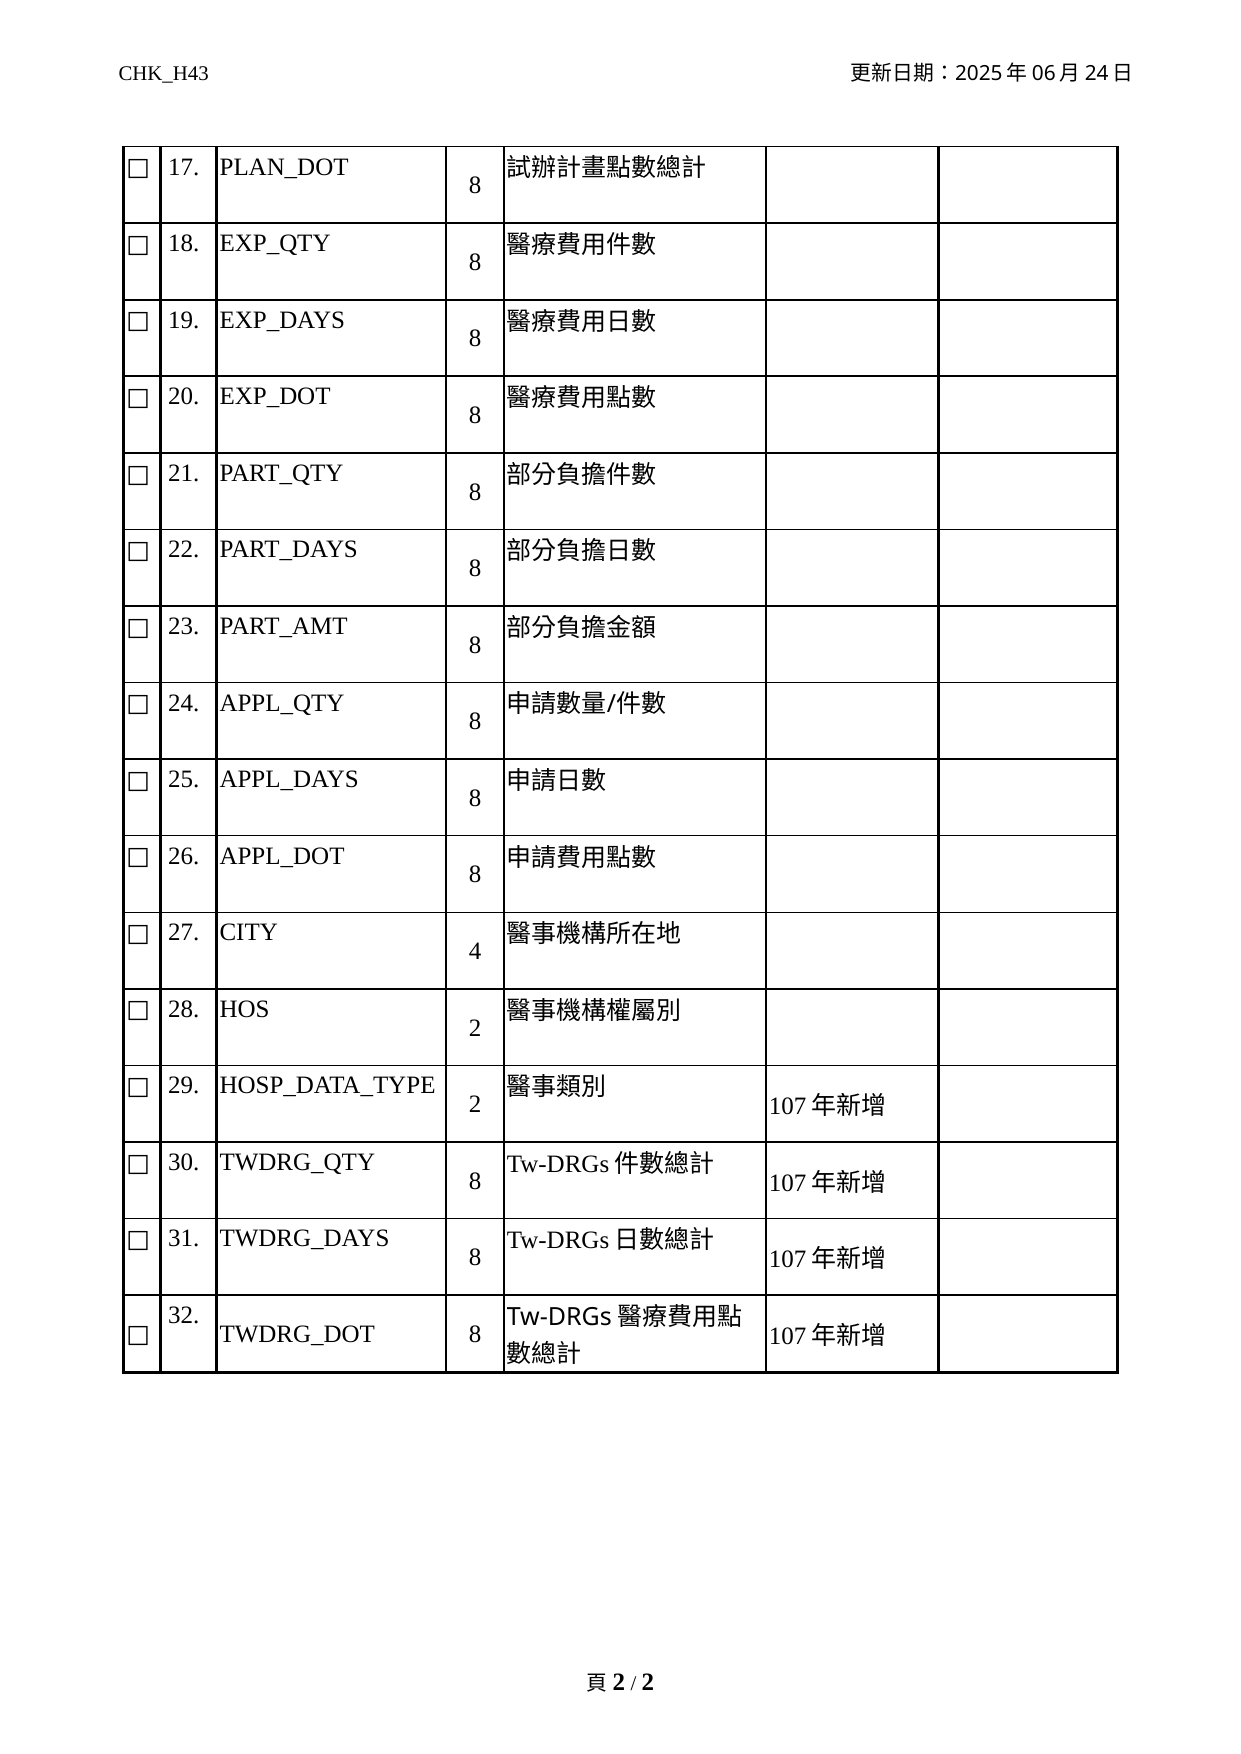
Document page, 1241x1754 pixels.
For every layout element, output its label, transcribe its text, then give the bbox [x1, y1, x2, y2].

table_cell PART_DAYS [218, 530, 445, 605]
table_cell HOSP_DATA_TYPE [218, 1066, 445, 1141]
table_cell [162, 990, 215, 1064]
table_cell □ [125, 1143, 159, 1218]
table_cell 醫事機構所在地 [505, 913, 765, 988]
table_cell PART_AMT [218, 607, 445, 682]
table_cell [162, 1219, 215, 1294]
table_cell 8 [447, 377, 503, 452]
table_cell [162, 607, 215, 682]
table_cell APPL_DOT [218, 836, 445, 911]
table_cell [940, 683, 1116, 758]
table_cell [940, 1296, 1116, 1371]
table_cell 8 [447, 607, 503, 682]
table_cell 部分負擔金額 [505, 607, 765, 682]
table_cell CITY [218, 913, 445, 988]
table_cell 8 [447, 301, 503, 375]
table_cell [767, 836, 937, 911]
table_cell □ [125, 683, 159, 758]
table_cell EXP_DAYS [218, 301, 445, 375]
table_cell [767, 530, 937, 605]
table_cell □ [125, 1219, 159, 1294]
table_cell 8 [447, 224, 503, 299]
table_cell □ [125, 1296, 159, 1371]
table_cell 107年新增 [767, 1219, 937, 1294]
table_cell 8 [447, 530, 503, 605]
table_cell □ [125, 990, 159, 1064]
table_cell [767, 990, 937, 1064]
table_cell □ [125, 836, 159, 911]
table_cell 8 [447, 683, 503, 758]
table_cell [162, 760, 215, 835]
table_cell APPL_QTY [218, 683, 445, 758]
table_cell [162, 1296, 215, 1371]
table_cell 8 [447, 1296, 503, 1371]
table_cell PLAN_DOT [218, 147, 445, 222]
table_cell 8 [447, 1219, 503, 1294]
table_cell 4 [447, 913, 503, 988]
table_cell 醫療費用件數 [505, 224, 765, 299]
table_cell [940, 760, 1116, 835]
table_cell Tw-DRGs件數總計 [505, 1143, 765, 1218]
table_cell □ [125, 607, 159, 682]
table_cell 醫療費用日數 [505, 301, 765, 375]
table_cell EXP_QTY [218, 224, 445, 299]
table_cell 申請日數 [505, 760, 765, 835]
table_cell □ [125, 454, 159, 528]
table_cell [162, 454, 215, 528]
table_cell 107年新增 [767, 1143, 937, 1218]
table_cell □ [125, 1066, 159, 1141]
table_cell [162, 1066, 215, 1141]
table_cell [940, 1219, 1116, 1294]
table_cell [162, 147, 215, 222]
table_cell [767, 683, 937, 758]
table_cell 申請數量/件數 [505, 683, 765, 758]
table_cell [767, 377, 937, 452]
table_cell [767, 760, 937, 835]
table_cell [767, 913, 937, 988]
table_cell 2 [447, 1066, 503, 1141]
table_cell 8 [447, 760, 503, 835]
table_cell APPL_DAYS [218, 760, 445, 835]
table_cell □ [125, 913, 159, 988]
table_cell TWDRG_QTY [218, 1143, 445, 1218]
table_cell 醫事類別 [505, 1066, 765, 1141]
table_cell [940, 224, 1116, 299]
table_cell [940, 836, 1116, 911]
table_cell □ [125, 147, 159, 222]
table_cell EXP_DOT [218, 377, 445, 452]
table_cell □ [125, 377, 159, 452]
table_cell [767, 147, 937, 222]
table_cell [940, 1143, 1116, 1218]
table_cell Tw-DRGs日數總計 [505, 1219, 765, 1294]
table_cell TWDRG_DOT [218, 1296, 445, 1371]
table_cell 8 [447, 1143, 503, 1218]
table_cell [162, 683, 215, 758]
table_cell 部分負擔件數 [505, 454, 765, 528]
table_cell □ [125, 760, 159, 835]
table_cell 醫事機構權屬別 [505, 990, 765, 1064]
table_cell [767, 301, 937, 375]
table_cell 107年新增 [767, 1066, 937, 1141]
table_cell PART_QTY [218, 454, 445, 528]
table_cell 申請費用點數 [505, 836, 765, 911]
table_cell [940, 990, 1116, 1064]
table_cell □ [125, 530, 159, 605]
table_cell 部分負擔日數 [505, 530, 765, 605]
table_cell 107年新增 [767, 1296, 937, 1371]
table_cell [940, 607, 1116, 682]
table_cell □ [125, 224, 159, 299]
table_cell [162, 224, 215, 299]
table_cell 8 [447, 836, 503, 911]
table_cell [162, 301, 215, 375]
table_cell [767, 454, 937, 528]
table_cell 2 [447, 990, 503, 1064]
table_cell 醫療費用點數 [505, 377, 765, 452]
table_cell 試辦計畫點數總計 [505, 147, 765, 222]
table_cell [940, 530, 1116, 605]
table_cell [767, 607, 937, 682]
table_cell [162, 836, 215, 911]
table_cell [162, 530, 215, 605]
table_cell 8 [447, 454, 503, 528]
table_cell [940, 377, 1116, 452]
table_cell □ [125, 301, 159, 375]
table_cell Tw-DRGs醫療費用點數總計 [505, 1296, 765, 1371]
table_cell [940, 454, 1116, 528]
table_cell [940, 301, 1116, 375]
table_cell TWDRG_DAYS [218, 1219, 445, 1294]
table_cell [162, 377, 215, 452]
table_cell [162, 1143, 215, 1218]
table_cell 8 [447, 147, 503, 222]
table_cell [767, 224, 937, 299]
table_cell HOS [218, 990, 445, 1064]
table_cell [162, 913, 215, 988]
table_cell [940, 147, 1116, 222]
table_cell [940, 1066, 1116, 1141]
table_cell [940, 913, 1116, 988]
